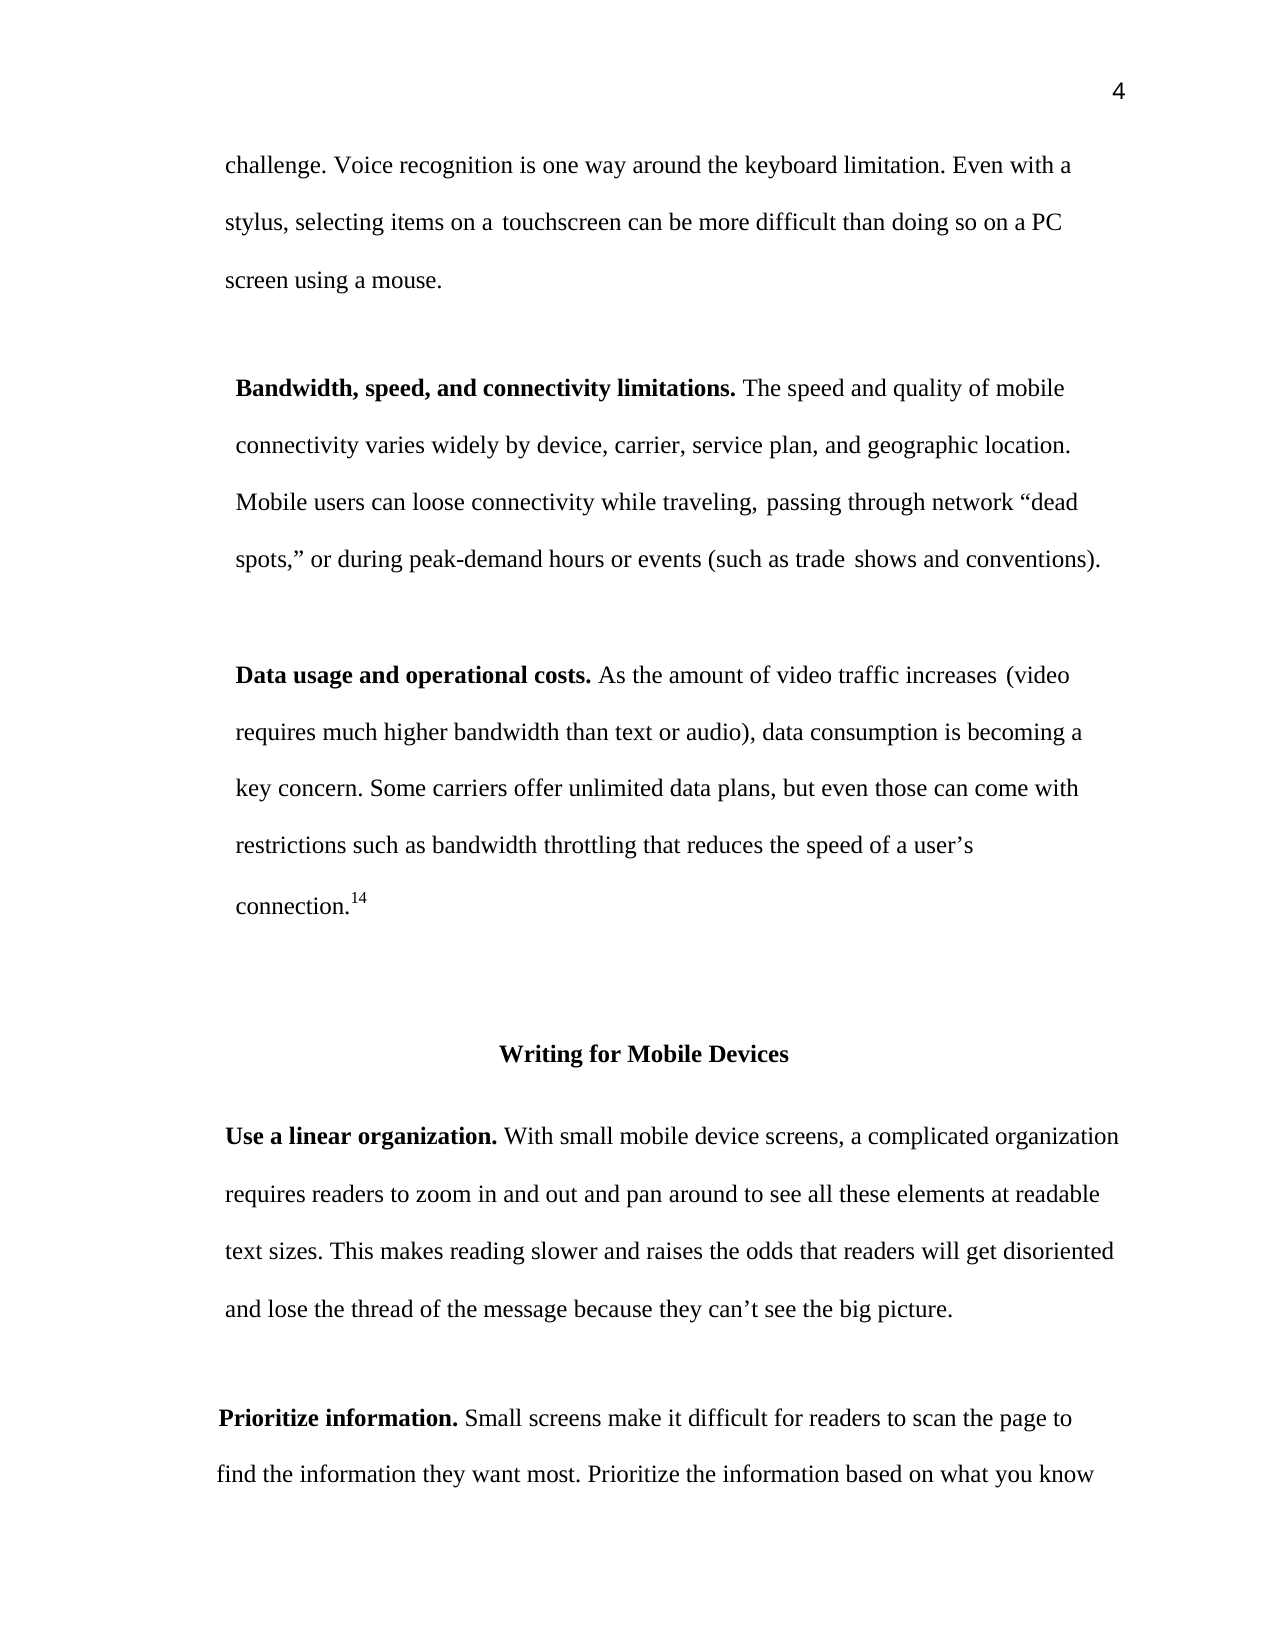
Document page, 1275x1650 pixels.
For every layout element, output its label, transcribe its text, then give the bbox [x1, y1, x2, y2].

text text sizes. This makes reading slower and raises the odds that readers will get disoriented [150, 1236, 1125, 1265]
text and lose the thread of the message because they can’t see the big picture. [150, 1294, 1125, 1322]
text screen using a mouse. [150, 265, 1125, 294]
text requires readers to zoom in and out and pan around to see all these elements at readable [150, 1179, 1125, 1207]
text Writing for Mobile Devices [162, 1039, 1125, 1068]
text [200, 1403, 1098, 1488]
text challenge. Voice recognition is one way around the keyboard limitation. Even with a [150, 150, 1125, 179]
text Bandwidth, speed, and connectivity limitations. The speed and quality of mobile connectivity varies widely by device, carrier, service plan, and geographic location. Mobile users can loose connectivity while traveling, passing through network “dead spots,” or during peak-demand hours or events (such as trade shows and conventions). [235, 373, 1108, 573]
text Data usage and operational costs. As the amount of video traffic increases (video requires much higher bandwidth than text or audio), data consumption is becoming a key concern. Some carriers offer unlimited data plans, but even those can come with restrictions such as bandwidth throttling that reduces the speed of a user’s connection.14 [235, 660, 1109, 919]
text Use a linear organization. With small mobile device screens, a complicated organization [150, 1121, 1125, 1179]
text stylus, selecting items on a touchscreen can be more difficult than doing so on a PC [150, 207, 1125, 236]
